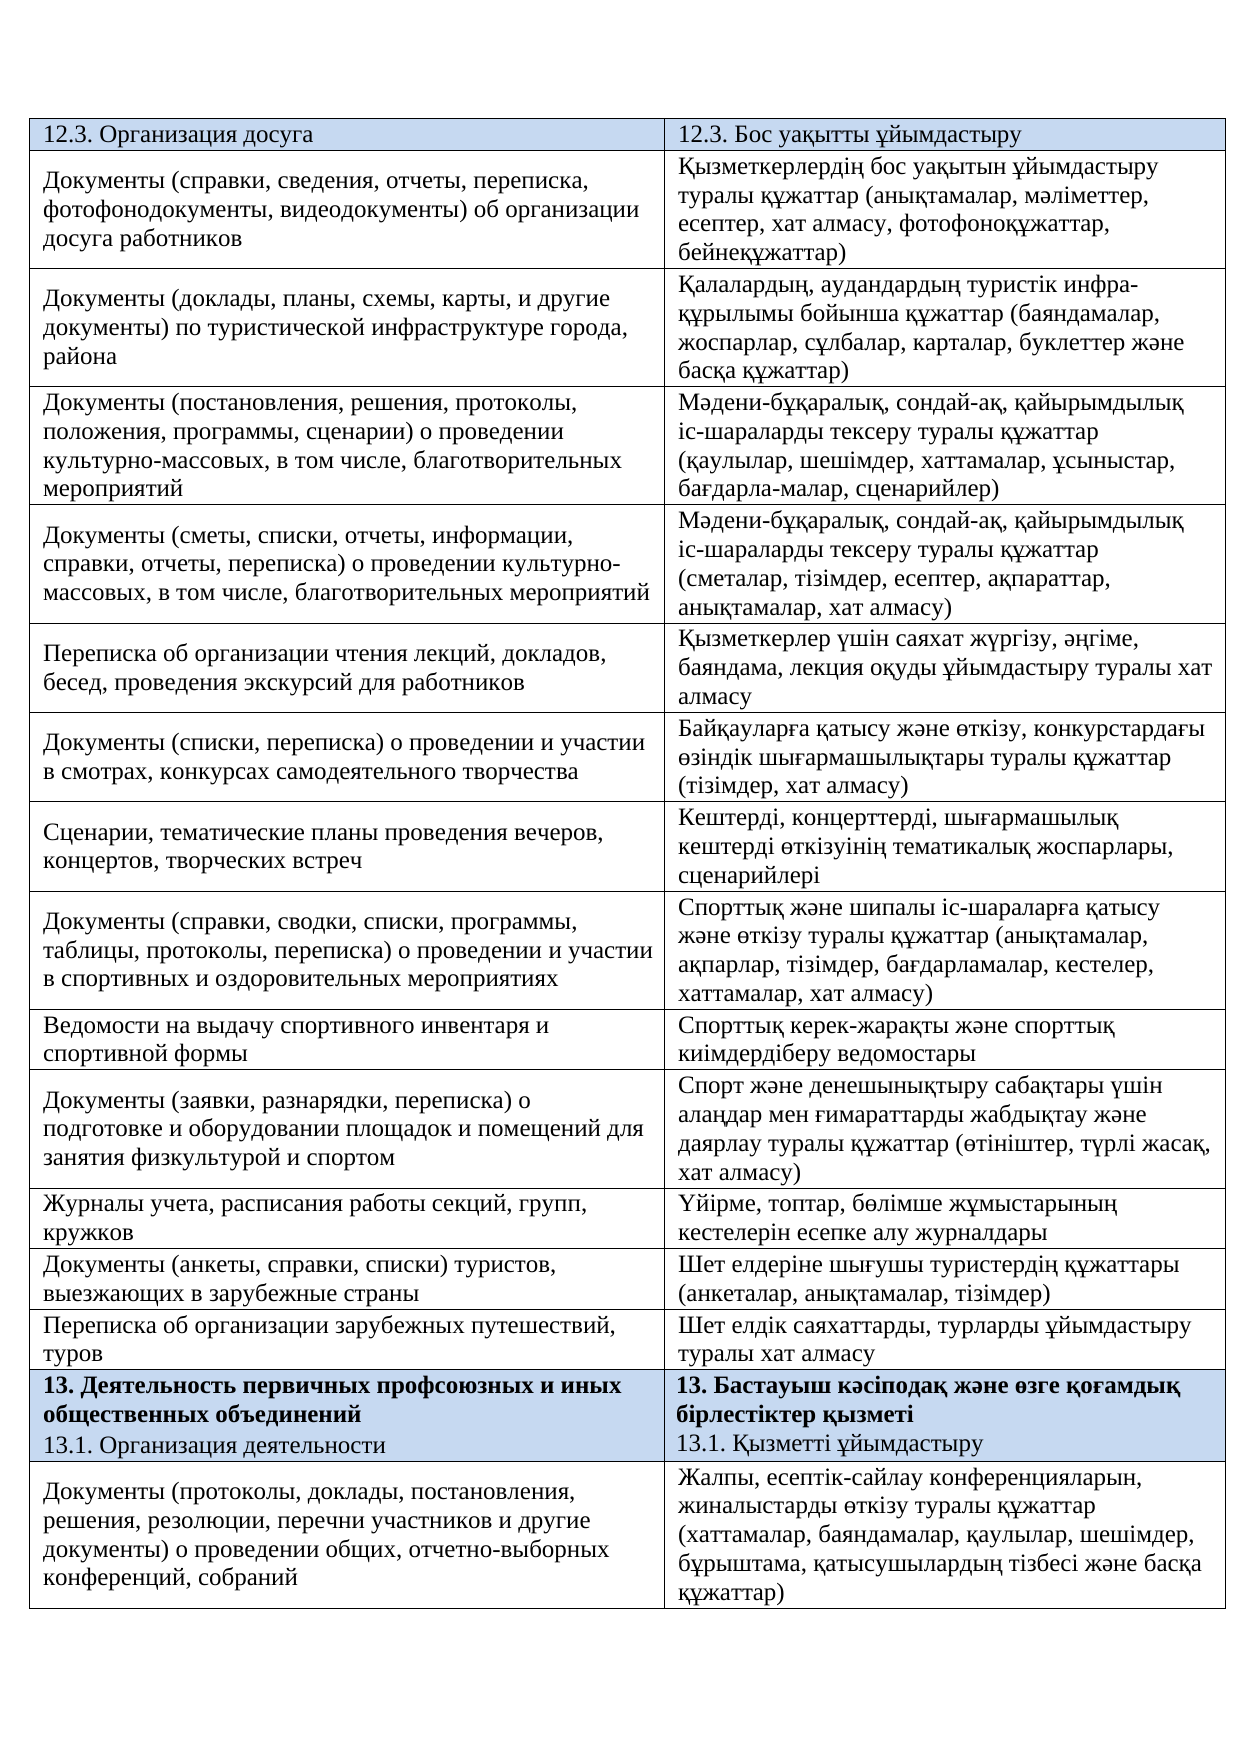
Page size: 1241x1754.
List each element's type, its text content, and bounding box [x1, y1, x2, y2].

table_cell Документы (протоколы, доклады, постановления, решения, резолюции, перечни участников и другие документы) о проведении общих, отчетно-выборных конференций, собраний [30, 1462, 664, 1608]
table_cell Мәдени-бұқаралық, сондай-ақ, қайырымдылық іс-шараларды тексеру туралы құжаттар (қаулылар, шешімдер, хаттамалар, ұсыныстар, бағдарла-малар, сценарийлер) [665, 387, 1225, 504]
table_cell Журналы учета, расписания работы секций, групп, кружков [30, 1189, 664, 1248]
table_cell Переписка об организации чтения лекций, докладов, бесед, проведения экскурсий для работников [30, 624, 664, 712]
table_cell Байқауларға қатысу және өткізу, конкурстардағы өзіндік шығармашылықтары туралы құжаттар (тізімдер, хат алмасу) [665, 713, 1225, 801]
table_cell Спорттық және шипалы іс-шараларға қатысу және өткізу туралы құжаттар (анықтамалар, ақпарлар, тізімдер, бағдарламалар, кестелер, хаттамалар, хат алмасу) [665, 892, 1225, 1009]
table_cell Документы (заявки, разнарядки, переписка) о подготовке и оборудовании площадок и помещений для занятия физкультурой и спортом [30, 1070, 664, 1187]
table_cell Шет елдеріне шығушы туристердің құжаттары (анкеталар, анықтамалар, тізімдер) [665, 1249, 1225, 1309]
table_cell Документы (списки, переписка) о проведении и участии в смотрах, конкурсах самодеятельного творчества [30, 713, 664, 801]
table_cell 13. Бастауыш кәсіподақ және өзге қоғамдық бірлестіктер қызметі 13.1. Қызметті ұйымдастыру [665, 1370, 1225, 1461]
table_cell Үйірме, топтар, бөлімше жұмыстарының кестелерін есепке алу журналдары [665, 1189, 1225, 1248]
table_cell Документы (справки, сводки, списки, программы, таблицы, протоколы, переписка) о проведении и участии в спортивных и оздоровительных мероприятиях [30, 892, 664, 1009]
table_cell Спорт және денешынықтыру сабақтары үшін алаңдар мен ғимараттарды жабдықтау және даярлау туралы құжаттар (өтініштер, түрлі жасақ, хат алмасу) [665, 1070, 1225, 1187]
table_cell Документы (справки, сведения, отчеты, переписка, фотофонодокументы, видеодокументы) об организации досуга работников [30, 151, 664, 268]
table_cell Документы (постановления, решения, протоколы, положения, программы, сценарии) о проведении культурно-массовых, в том числе, благотворительных мероприятий [30, 387, 664, 504]
table_cell Қалалардың, аудандардың туристік инфра-құрылымы бойынша құжаттар (баяндамалар, жоспарлар, сұлбалар, карталар, буклеттер және басқа құжаттар) [665, 269, 1225, 386]
table_cell Документы (анкеты, справки, списки) туристов, выезжающих в зарубежные страны [30, 1249, 664, 1309]
table_cell Документы (сметы, списки, отчеты, информации, справки, отчеты, переписка) о проведении культурно-массовых, в том числе, благотворительных мероприятий [30, 505, 664, 622]
table_cell 13. Деятельность первичных профсоюзных и иных общественных объединений 13.1. Организация деятельности [30, 1370, 664, 1461]
table_cell Ведомости на выдачу спортивного инвентаря и спортивной формы [30, 1010, 664, 1069]
table_cell 12.3. Организация досуга [30, 119, 664, 150]
table_cell Кештерді, концерттерді, шығармашылық кештерді өткізуінің тематикалық жоспарлары, сценарийлері [665, 802, 1225, 891]
table_cell Қызметкерлердің бос уақытын ұйымдастыру туралы құжаттар (анықтамалар, мәліметтер, есептер, хат алмасу, фотофоноқұжаттар, бейнеқұжаттар) [665, 151, 1225, 268]
table_cell Шет елдік саяхаттарды, турларды ұйымдастыру туралы хат алмасу [665, 1310, 1225, 1369]
table_cell 12.3. Бос уақытты ұйымдастыру [665, 119, 1225, 150]
table_cell Жалпы, есептік-сайлау конференцияларын, жиналыстарды өткізу туралы құжаттар (хаттамалар, баяндамалар, қаулылар, шешімдер, бұрыштама, қатысушылардың тізбесі және басқа құжаттар) [665, 1462, 1225, 1608]
table_cell Сценарии, тематические планы проведения вечеров, концертов, творческих встреч [30, 802, 664, 891]
table_cell Мәдени-бұқаралық, сондай-ақ, қайырымдылық іс-шараларды тексеру туралы құжаттар (сметалар, тізімдер, есептер, ақпараттар, анықтамалар, хат алмасу) [665, 505, 1225, 622]
table_cell Переписка об организации зарубежных путешествий, туров [30, 1310, 664, 1369]
table_cell Документы (доклады, планы, схемы, карты, и другие документы) по туристической инфраструктуре города, района [30, 269, 664, 386]
table_cell Спорттық керек-жарақты және спорттық киімдердіберу ведомостары [665, 1010, 1225, 1069]
table_cell Қызметкерлер үшін саяхат жүргізу, әңгіме, баяндама, лекция оқуды ұйымдастыру туралы хат алмасу [665, 624, 1225, 712]
